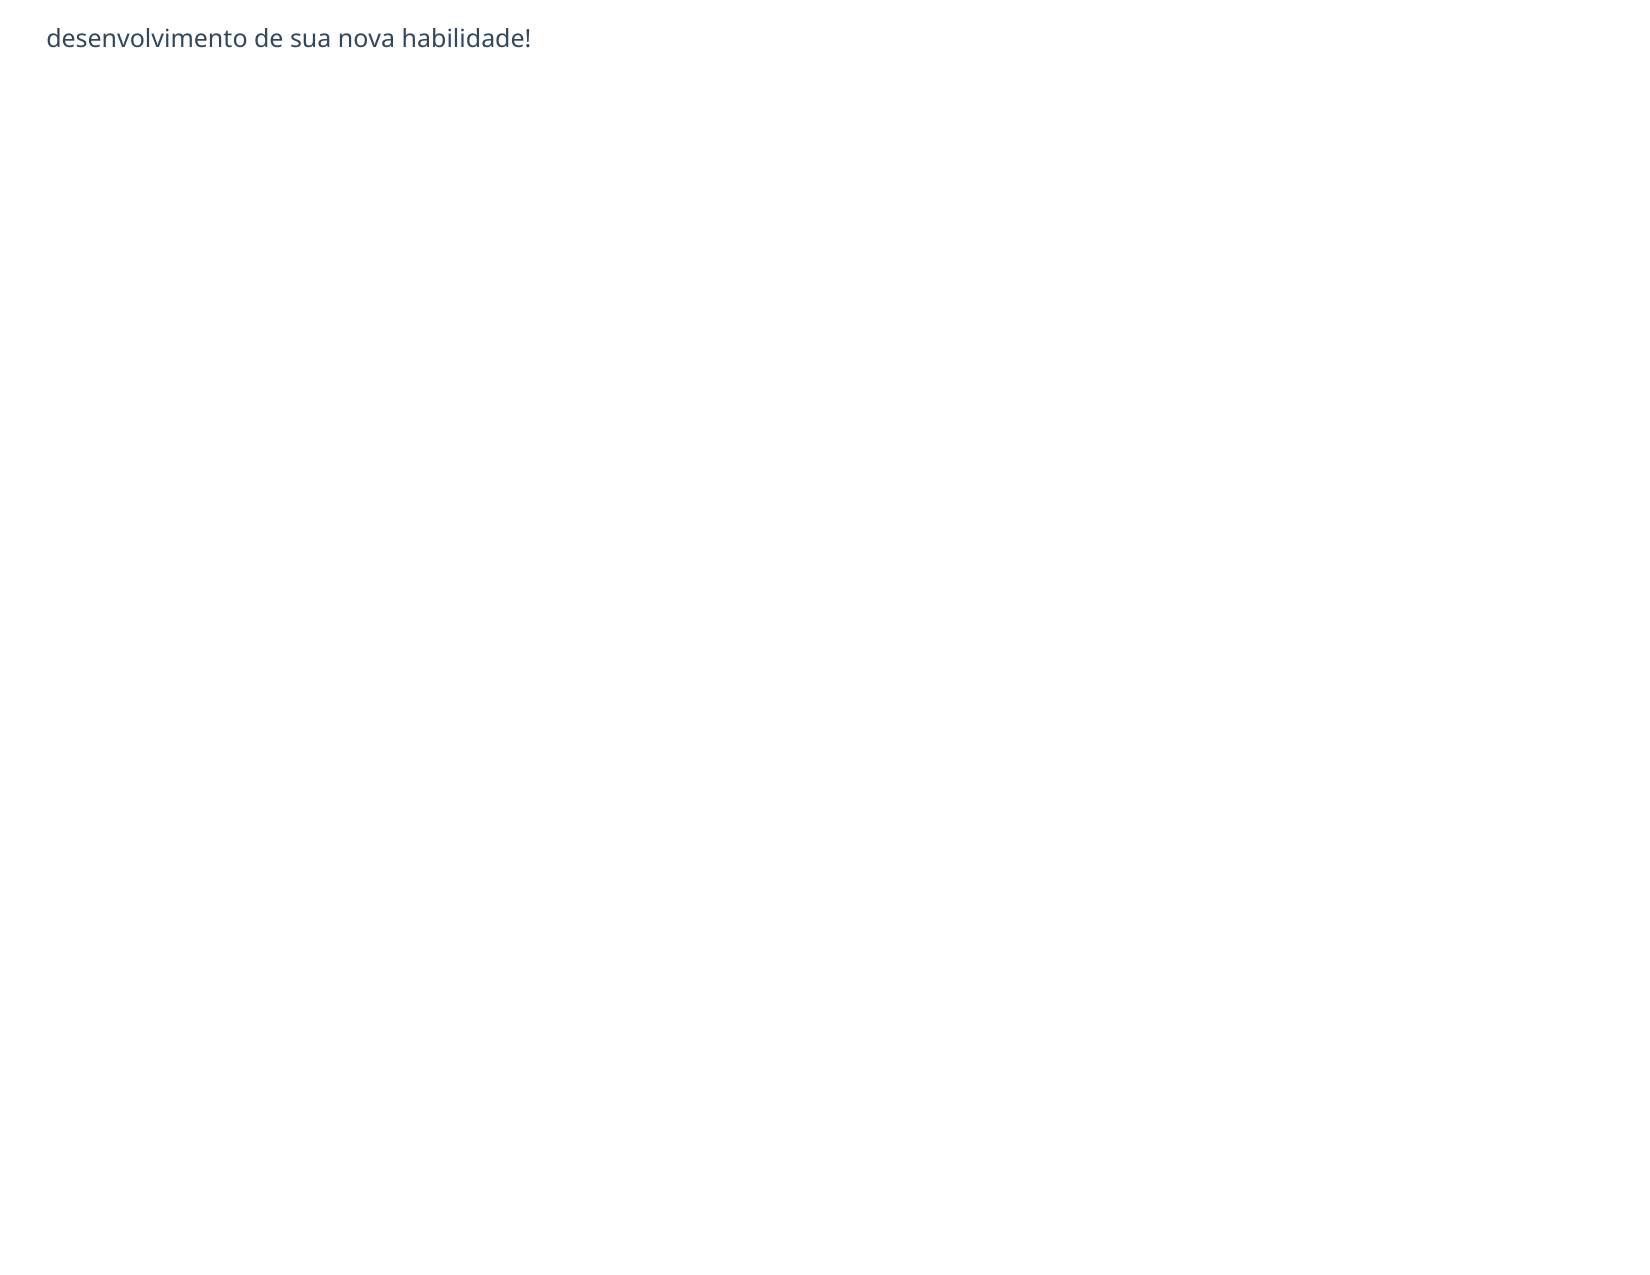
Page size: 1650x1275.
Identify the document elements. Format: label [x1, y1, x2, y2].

table_cell [37, 11, 1595, 73]
